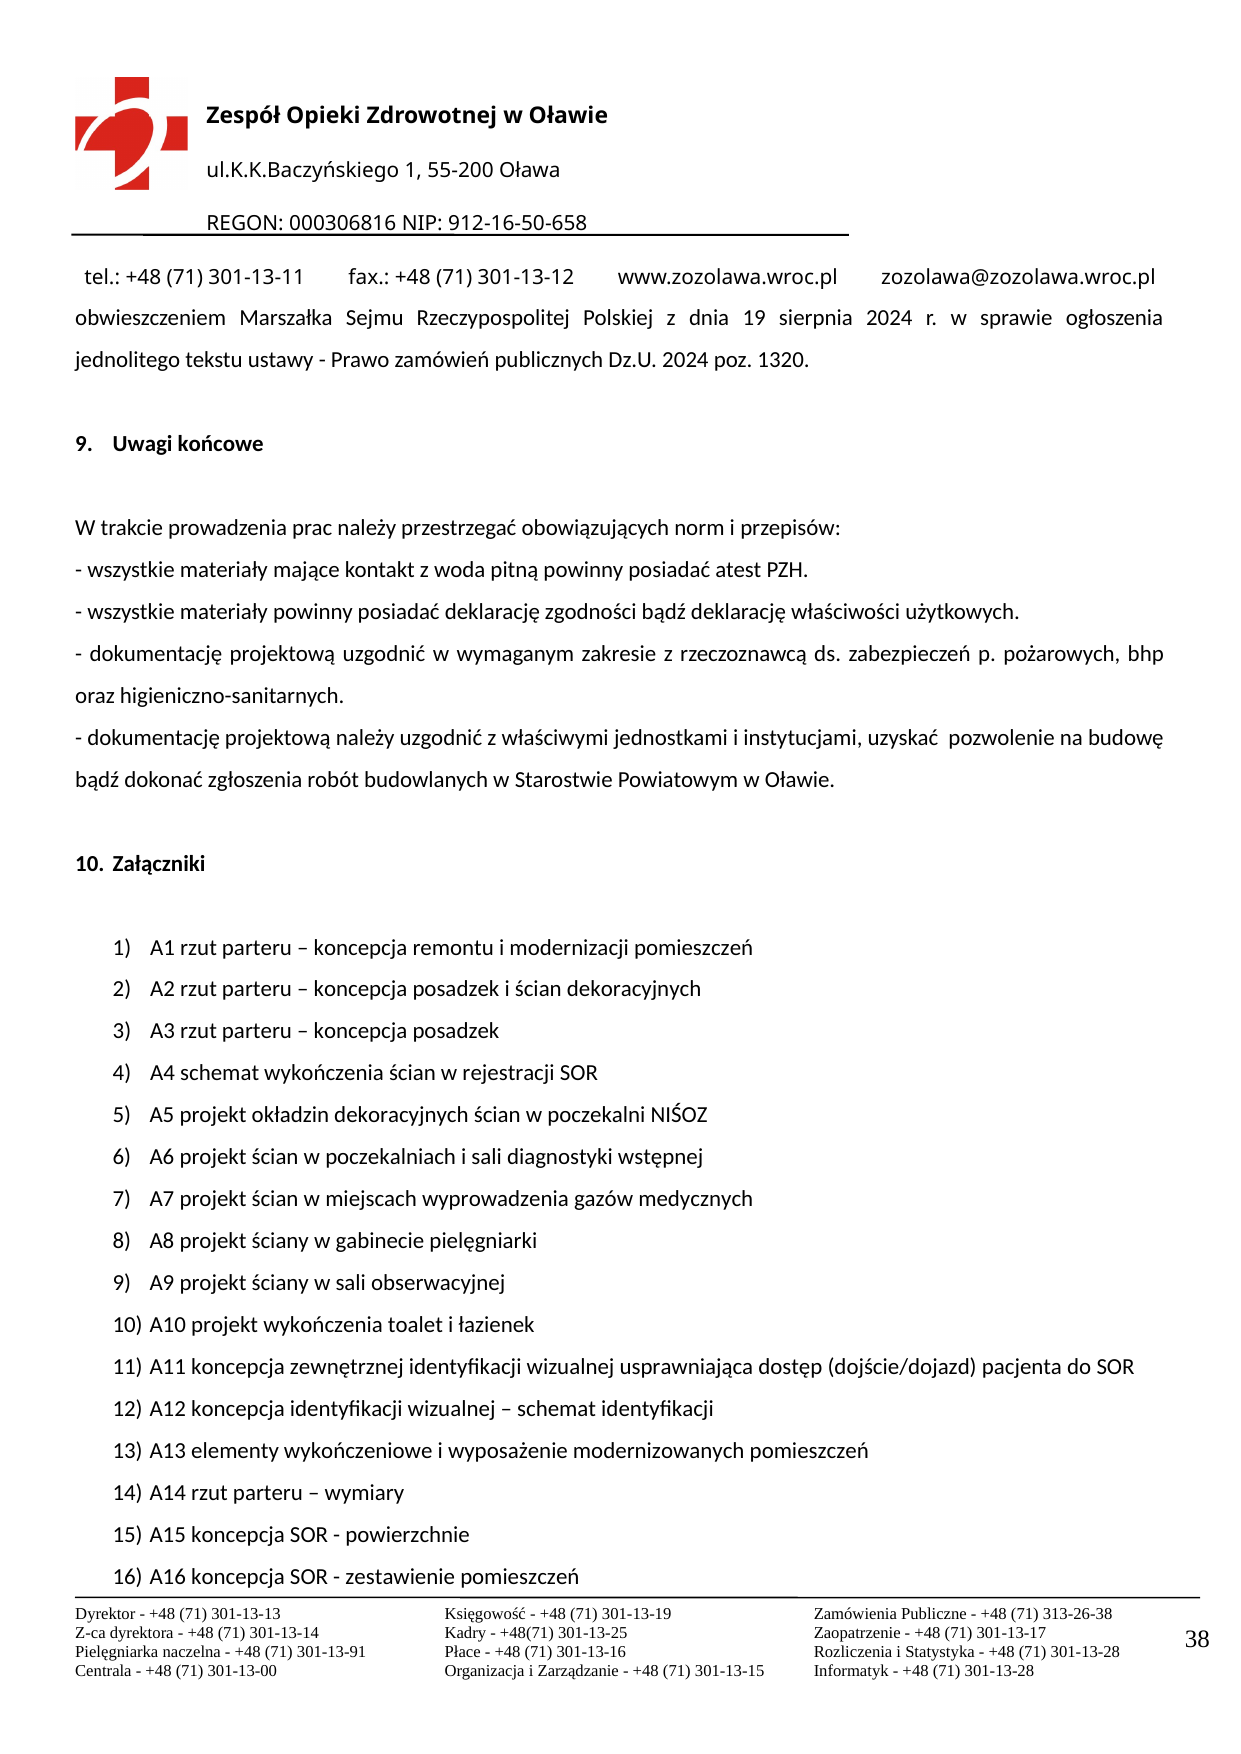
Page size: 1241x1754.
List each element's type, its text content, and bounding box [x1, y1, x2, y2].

list A14 rzut parteru – wymiary [112, 1478, 1165, 1506]
text - dokumentację projektową uzgodnić w wymaganym zakresie z rzeczoznawcą ds. zabezpieczeń p. pożarowych, bhp oraz higieniczno-sanitarnych. [75, 639, 1165, 709]
list A7 projekt ścian w miejscach wyprowadzenia gazów medycznych [112, 1184, 1165, 1212]
list A1 rzut parteru – koncepcja remontu i modernizacji pomieszczeń [112, 933, 1165, 961]
list Uwagi końcowe [75, 429, 1165, 457]
picture [75, 77, 188, 190]
list A15 koncepcja SOR - powierzchnie [112, 1520, 1165, 1548]
text - wszystkie materiały powinny posiadać deklarację zgodności bądź deklarację właściwości użytkowych. [75, 597, 1165, 625]
list Załączniki [75, 849, 1165, 877]
list A8 projekt ściany w gabinecie pielęgniarki [112, 1226, 1165, 1254]
list A10 projekt wykończenia toalet i łazienek [112, 1310, 1165, 1338]
list A2 rzut parteru – koncepcja posadzek i ścian dekoracyjnych [112, 974, 1165, 1003]
list A6 projekt ścian w poczekalniach i sali diagnostyki wstępnej [112, 1142, 1165, 1171]
list A5 projekt okładzin dekoracyjnych ścian w poczekalni NIŚOZ [112, 1101, 1165, 1128]
list A12 koncepcja identyfikacji wizualnej – schemat identyfikacji [112, 1394, 1165, 1422]
text - dokumentację projektową należy uzgodnić z właściwymi jednostkami i instytucjami, uzyskać pozwolenie na budowę bądź dokonać zgłoszenia robót budowlanych w Starostwie Powiatowym w Oławie. [75, 723, 1165, 793]
text - wszystkie materiały mające kontakt z woda pitną powinny posiadać atest PZH. [75, 555, 1165, 583]
list A9 projekt ściany w sali obserwacyjnej [112, 1268, 1165, 1296]
list A11 koncepcja zewnętrznej identyfikacji wizualnej usprawniająca dostęp (dojście/dojazd) pacjenta do SOR [112, 1352, 1165, 1380]
list A13 elementy wykończeniowe i wyposażenie modernizowanych pomieszczeń [112, 1436, 1165, 1464]
list A16 koncepcja SOR - zestawienie pomieszczeń [112, 1562, 1165, 1590]
list A3 rzut parteru – koncepcja posadzek [112, 1017, 1165, 1044]
list A4 schemat wykończenia ścian w rejestracji SOR [112, 1058, 1165, 1087]
text W trakcie prowadzenia prac należy przestrzegać obowiązujących norm i przepisów: [75, 513, 1165, 541]
